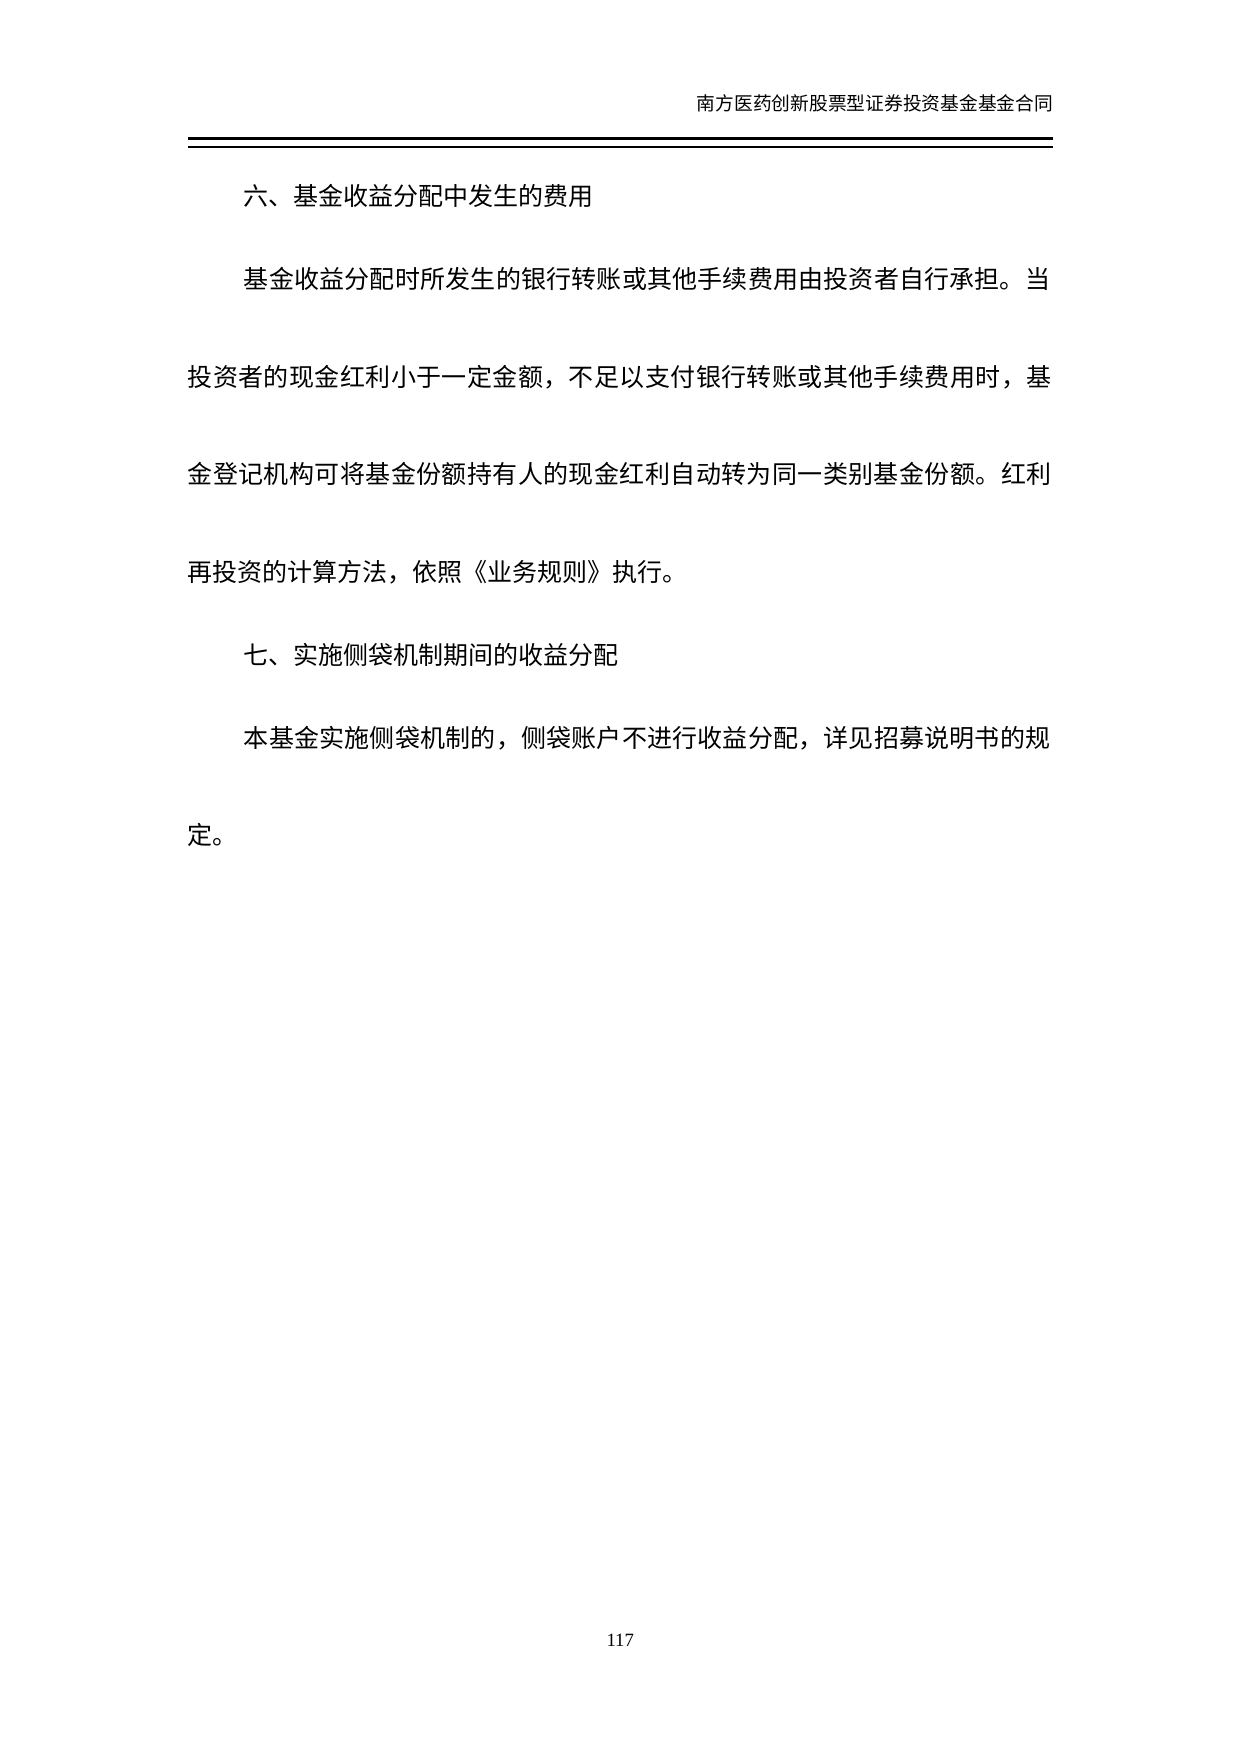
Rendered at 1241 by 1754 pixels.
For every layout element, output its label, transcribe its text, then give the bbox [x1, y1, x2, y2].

text 本基金实施侧袋机制的，侧袋账户不进行收益分配，详见招募说明书的规定。 [187, 704, 1053, 866]
text 六、基金收益分配中发生的费用 [187, 162, 1053, 227]
text 基金收益分配时所发生的银行转账或其他手续费用由投资者自行承担。当投资者的现金红利小于一定金额，不足以支付银行转账或其他手续费用时，基金登记机构可将基金份额持有人的现金红利自动转为同一类别基金份额。红利再投资的计算方法，依照《业务规则》执行。 [187, 245, 1053, 603]
text 七、实施侧袋机制期间的收益分配 [187, 621, 1053, 686]
